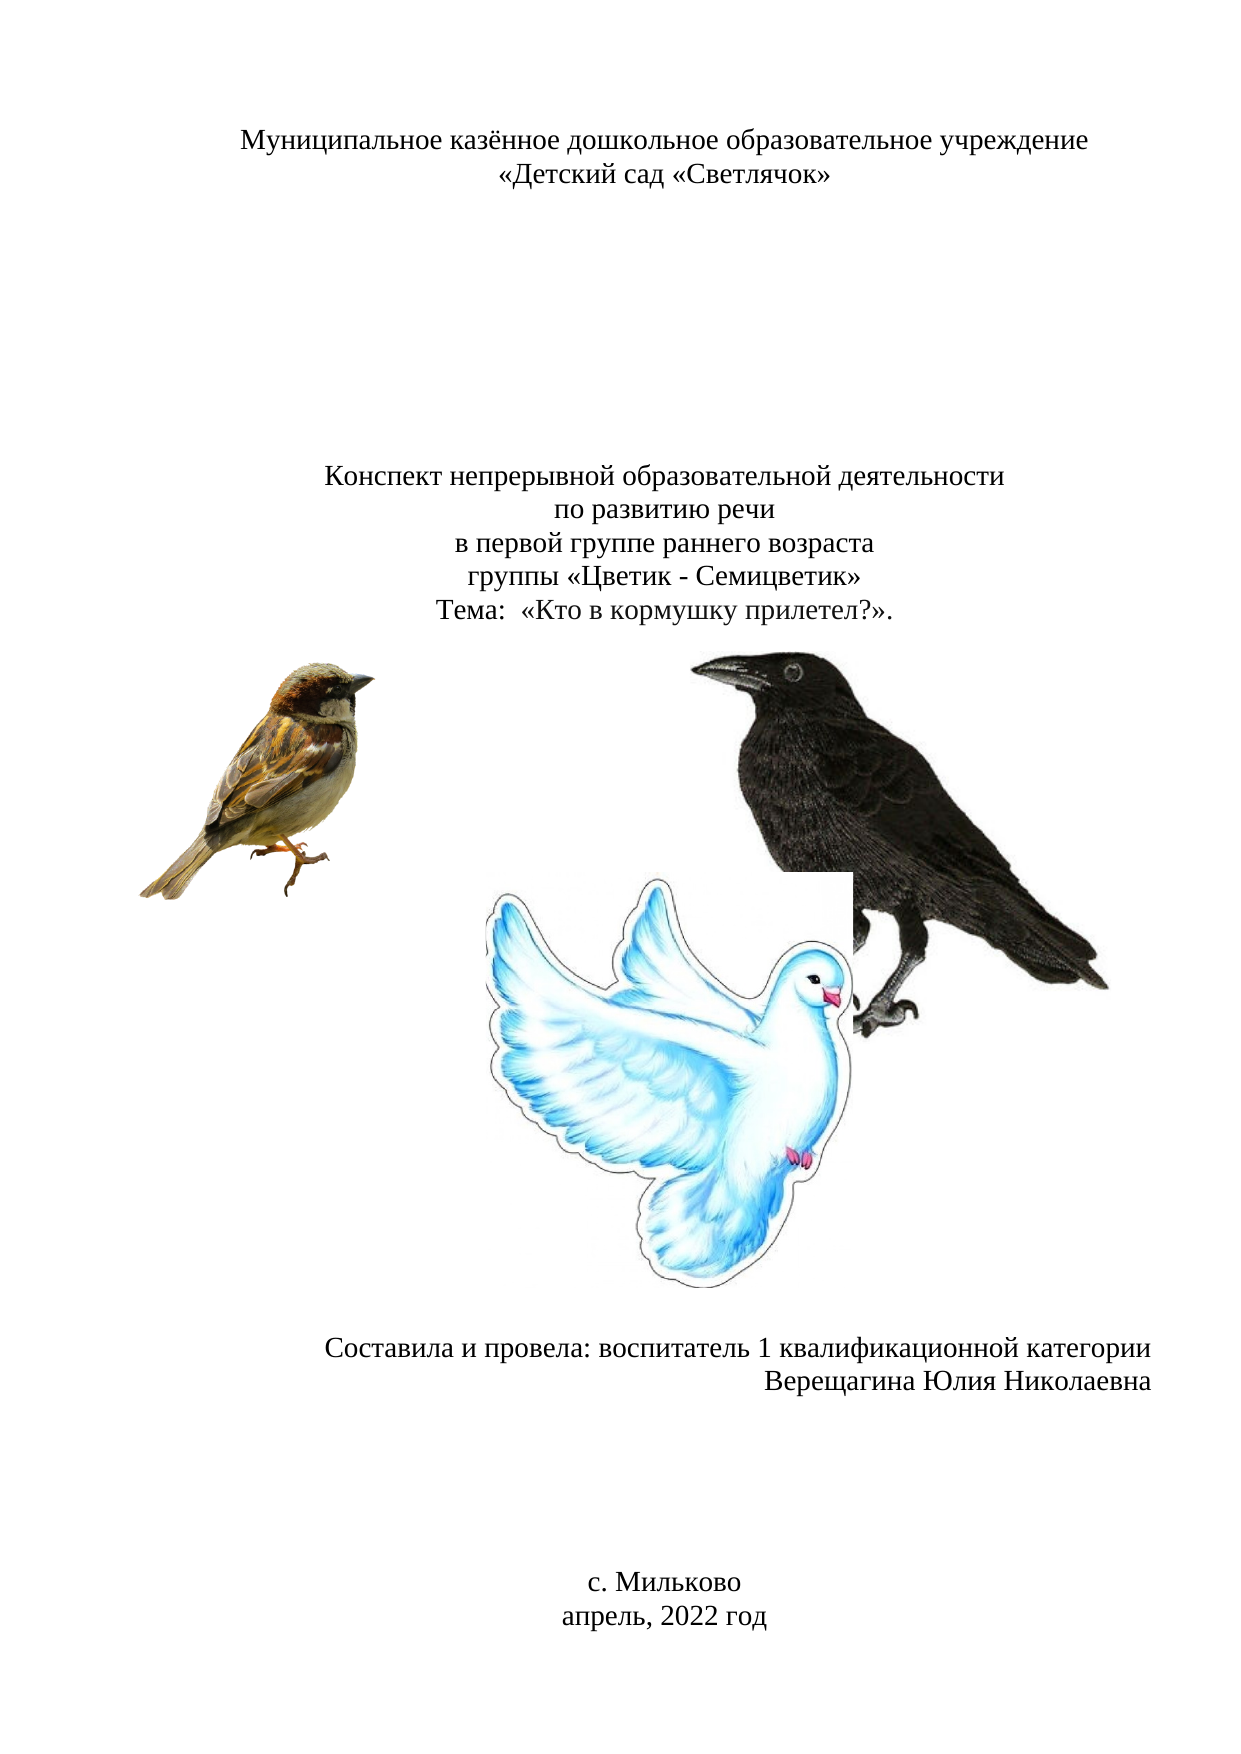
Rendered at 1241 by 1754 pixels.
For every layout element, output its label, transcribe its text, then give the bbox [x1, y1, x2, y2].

text группы «Цветик - Семицветик» [177, 558, 1152, 592]
text в первой группе раннего возраста [177, 525, 1152, 558]
text Тема: «Кто в кормушку прилетел?». [177, 592, 1152, 625]
text «Детский сад «Светлячок» [177, 156, 1152, 189]
text Муниципальное казённое дошкольное образовательное учреждение [177, 122, 1152, 156]
text Составила и провела: воспитатель 1 квалификационной категории [177, 1330, 1152, 1363]
picture [486, 651, 1110, 1286]
text Верещагина Юлия Николаевна [177, 1363, 1152, 1397]
text по развитию речи [177, 491, 1152, 525]
text с. Мильково [177, 1564, 1152, 1598]
text Конспект непрерывной образовательной деятельности [177, 458, 1152, 491]
picture [130, 655, 378, 903]
text апрель, 2022 год [177, 1598, 1152, 1632]
